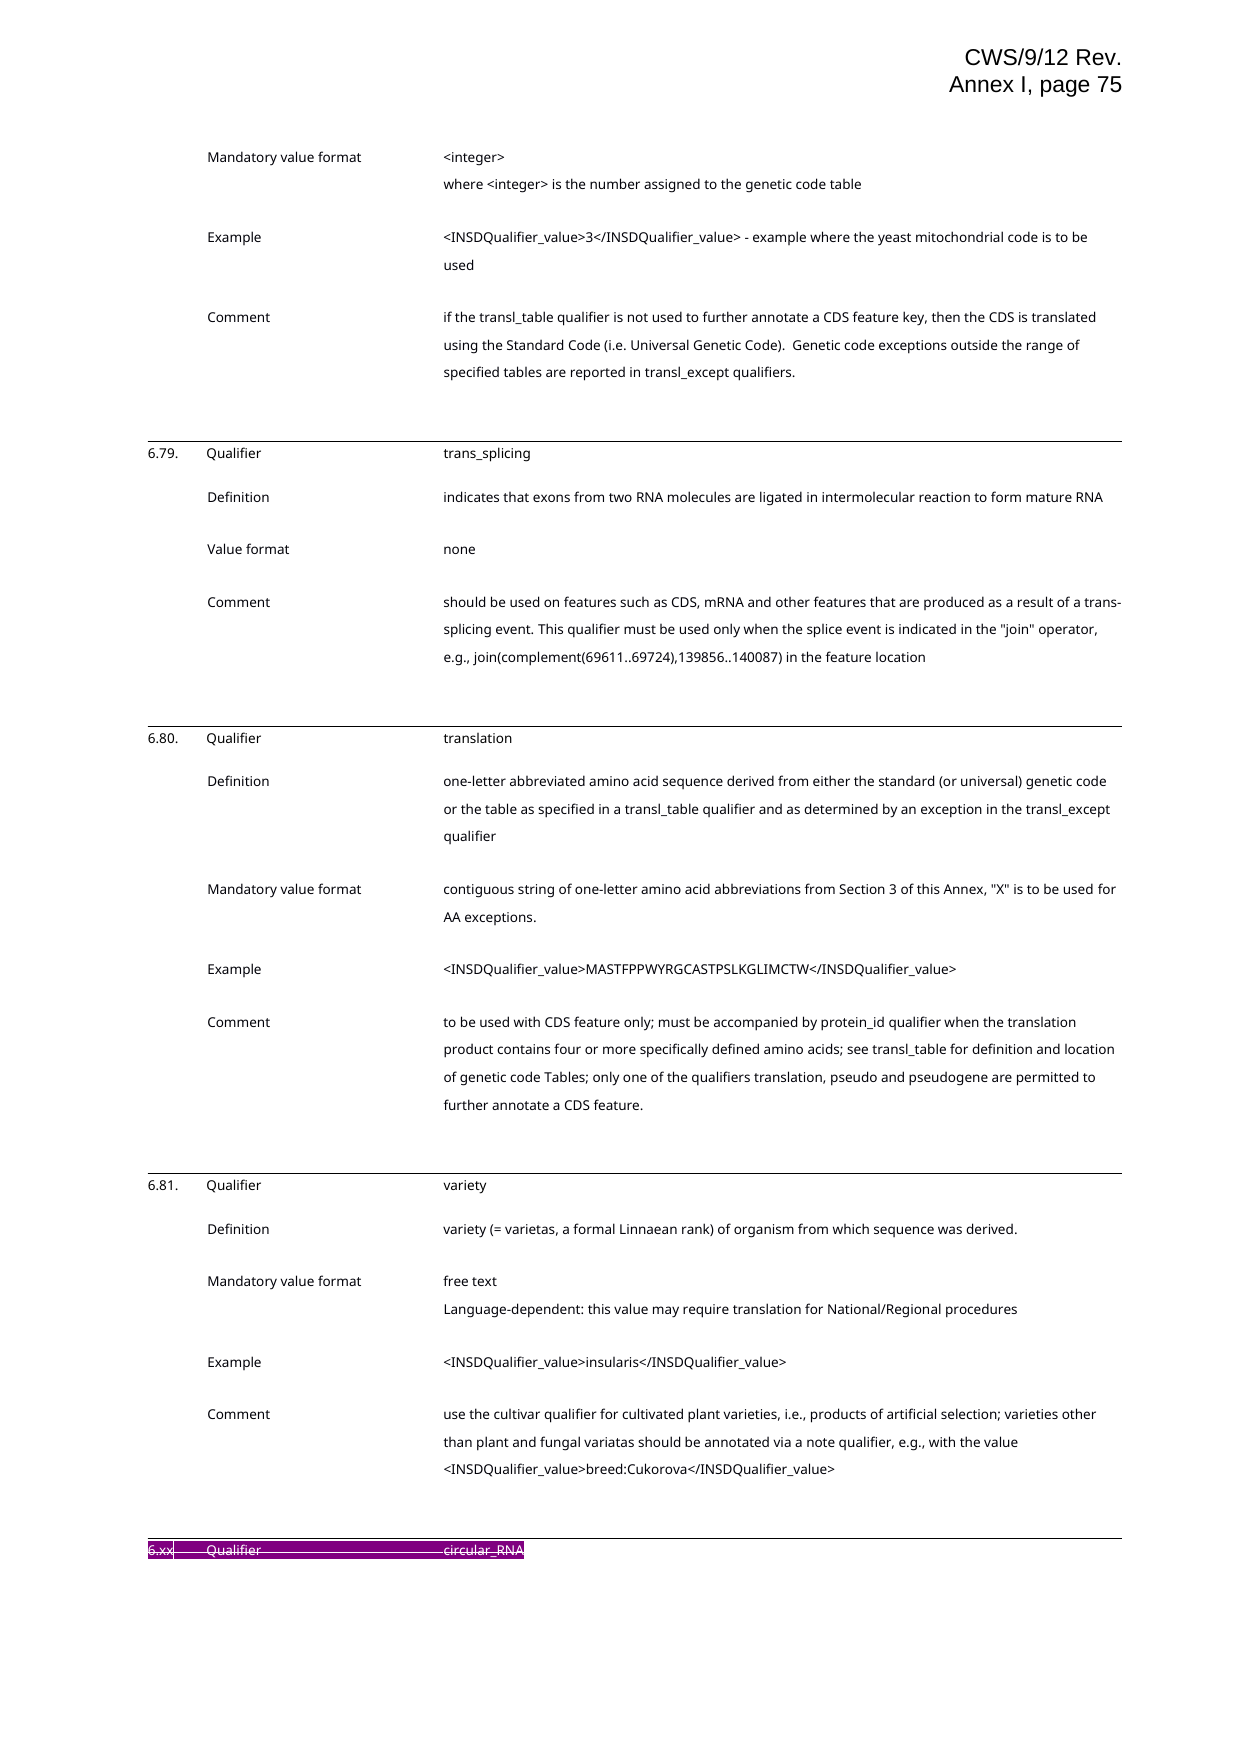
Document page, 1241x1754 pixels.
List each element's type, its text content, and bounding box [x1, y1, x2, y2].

text Mandatory value format <integer> where <integer> is the number assigned to the genetic code table [207, 148, 1122, 194]
text Definition variety (= varietas, a formal Linnaean rank) of organism from which sequence was derived. [207, 1220, 1122, 1238]
text Comment use the cultivar qualifier for cultivated plant varieties, i.e., products of artificial selection; varieties other than plant and fungal variatas should be annotated via a note qualifier, e.g., with the value <INSDQualifier_value>breed:Cukorova</INSDQualifier_value> [207, 1405, 1122, 1479]
text Qualifier variety [148, 1174, 1122, 1195]
text Comment if the transl_table qualifier is not used to further annotate a CDS feature key, then the CDS is translated using the Standard Code (i.e. Universal Genetic Code). Genetic code exceptions outside the range of specified tables are reported in transl_except qualifiers. [207, 308, 1122, 382]
text Definition indicates that exons from two RNA molecules are ligated in intermolecular reaction to form mature RNA [207, 487, 1122, 506]
text Qualifier translation [148, 727, 1122, 747]
text Example <INSDQualifier_value>3</INSDQualifier_value> - example where the yeast mitochondrial code is to be used [207, 228, 1122, 274]
text Mandatory value format free text Language-dependent: this value may require translation for National/Regional procedures [207, 1272, 1122, 1318]
text Mandatory value format contiguous string of one-letter amino acid abbreviations from Section 3 of this Annex, "X" is to be used for AA exceptions. [207, 880, 1122, 926]
text Value format none [207, 540, 1122, 558]
text Qualifier trans_splicing [148, 442, 1122, 462]
text Comment should be used on features such as CDS, mRNA and other features that are produced as a result of a trans-splicing event. This qualifier must be used only when the splice event is indicated in the "join" operator, e.g., join(complement(69611..69724),139856..140087) in the feature location [207, 593, 1122, 666]
text Definition one-letter abbreviated amino acid sequence derived from either the standard (or universal) genetic code or the table as specified in a transl_table qualifier and as determined by an exception in the transl_except qualifier [207, 772, 1122, 846]
text Example <INSDQualifier_value>insularis</INSDQualifier_value> [207, 1352, 1122, 1371]
text Comment to be used with CDS feature only; must be accompanied by protein_id qualifier when the translation product contains four or more specifically defined amino acids; see transl_table for definition and location of genetic code Tables; only one of the qualifiers translation, pseudo and pseudogene are permitted to further annotate a CDS feature. [207, 1013, 1122, 1114]
list 6.xx Qualifier circular_RNA [148, 1539, 1122, 1559]
text Example <INSDQualifier_value>MASTFPPWYRGCASTPSLKGLIMCTW</INSDQualifier_value> [207, 960, 1122, 978]
